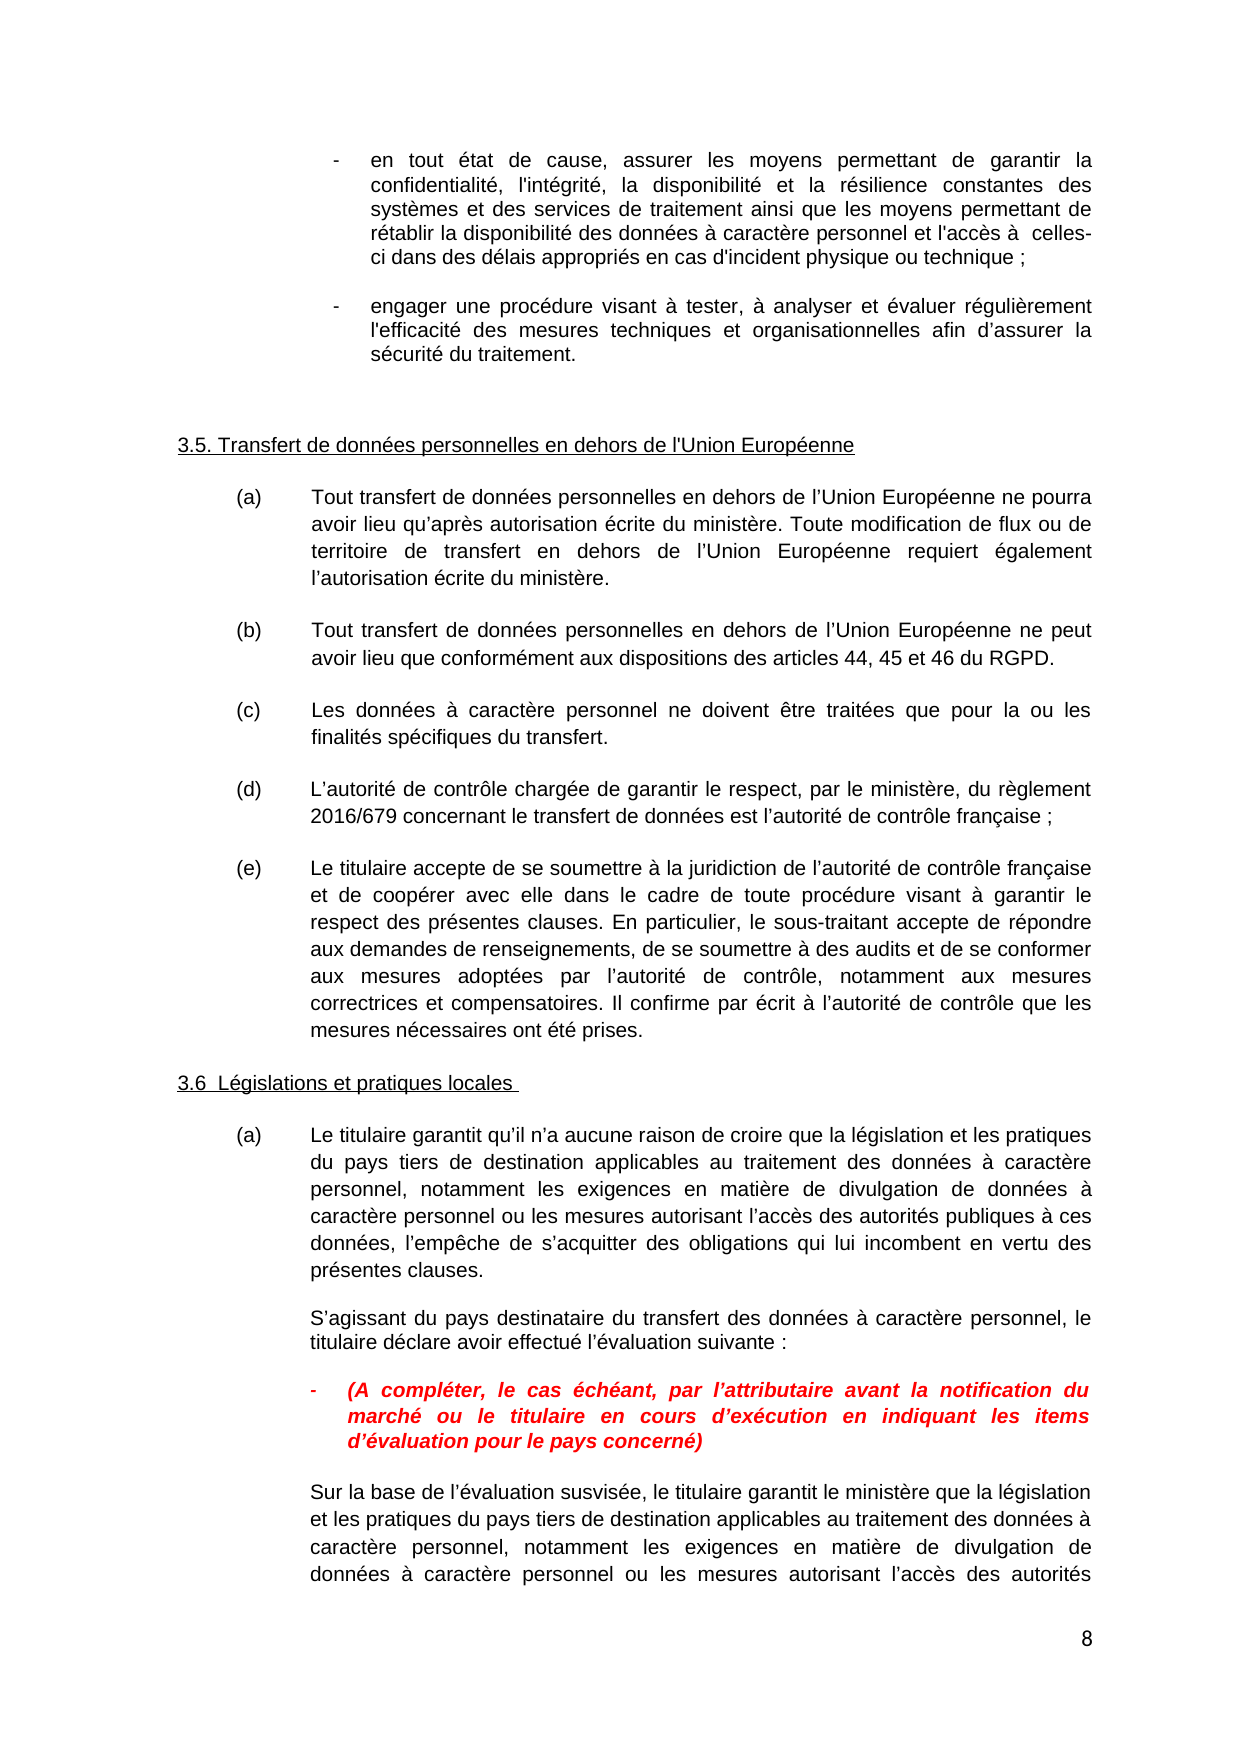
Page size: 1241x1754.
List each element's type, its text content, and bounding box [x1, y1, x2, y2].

list (A compléter, le cas échéant, par l’attributaire avant la notification du marché ou le titulaire en cours d’exécution en indiquant les items d’évaluation pour le pays concerné) [310, 1378, 1093, 1453]
list en tout état de cause, assurer les moyens permettant de garantir la confidentialité, l'intégrité, la disponibilité et la résilience constantes des systèmes et des services de traitement ainsi que les moyens permettant de rétablir la disponibilité des données à caractère personnel et l'accès à celles-ci dans des délais appropriés en cas d'incident physique ou technique ; [333, 148, 1093, 269]
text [310, 1479, 1093, 1586]
list Les données à caractère personnel ne doivent être traitées que pour la ou les finalités spécifiques du transfert. [236, 694, 1093, 748]
list (d) L’autorité de contrôle chargée de garantir le respect, par le ministère, du règlement 2016/679 concernant le transfert de données est l’autorité de contrôle française ; [236, 773, 1093, 828]
list 3.6 Législations et pratiques locales [177, 1067, 1093, 1094]
list engager une procédure visant à tester, à analyser et évaluer régulièrement l'efficacité des mesures techniques et organisationnelles afin d’assurer la sécurité du traitement. [333, 293, 1093, 366]
list (e) Le titulaire accepte de se soumettre à la juridiction de l’autorité de contrôle française et de coopérer avec elle dans le cadre de toute procédure visant à garantir le respect des présentes clauses. En particulier, le sous-traitant accepte de répondre aux demandes de renseignements, de se soumettre à des audits et de se conformer aux mesures adoptées par l’autorité de contrôle, notamment aux mesures correctrices et compensatoires. Il confirme par écrit à l’autorité de contrôle que les mesures nécessaires ont été prises. [236, 853, 1093, 1042]
text S’agissant du pays destinataire du transfert des données à caractère personnel, le titulaire déclare avoir effectué l’évaluation suivante : [310, 1306, 1093, 1354]
list 3.5. Transfert de données personnelles en dehors de l'Union Européenne [177, 430, 1093, 457]
list Tout transfert de données personnelles en dehors de l’Union Européenne ne peut avoir lieu que conformément aux dispositions des articles 44, 45 et 46 du RGPD. [236, 615, 1093, 669]
list (a) Le titulaire garantit qu’il n’a aucune raison de croire que la législation et les pratiques du pays tiers de destination applicables au traitement des données à caractère personnel, notamment les exigences en matière de divulgation de données à caractère personnel ou les mesures autorisant l’accès des autorités publiques à ces données, l’empêche de s’acquitter des obligations qui lui incombent en vertu des présentes clauses. [236, 1119, 1093, 1282]
list Tout transfert de données personnelles en dehors de l’Union Européenne ne pourra avoir lieu qu’après autorisation écrite du ministère. Toute modification de flux ou de territoire de transfert en dehors de l’Union Européenne requiert également l’autorisation écrite du ministère. [236, 482, 1093, 590]
